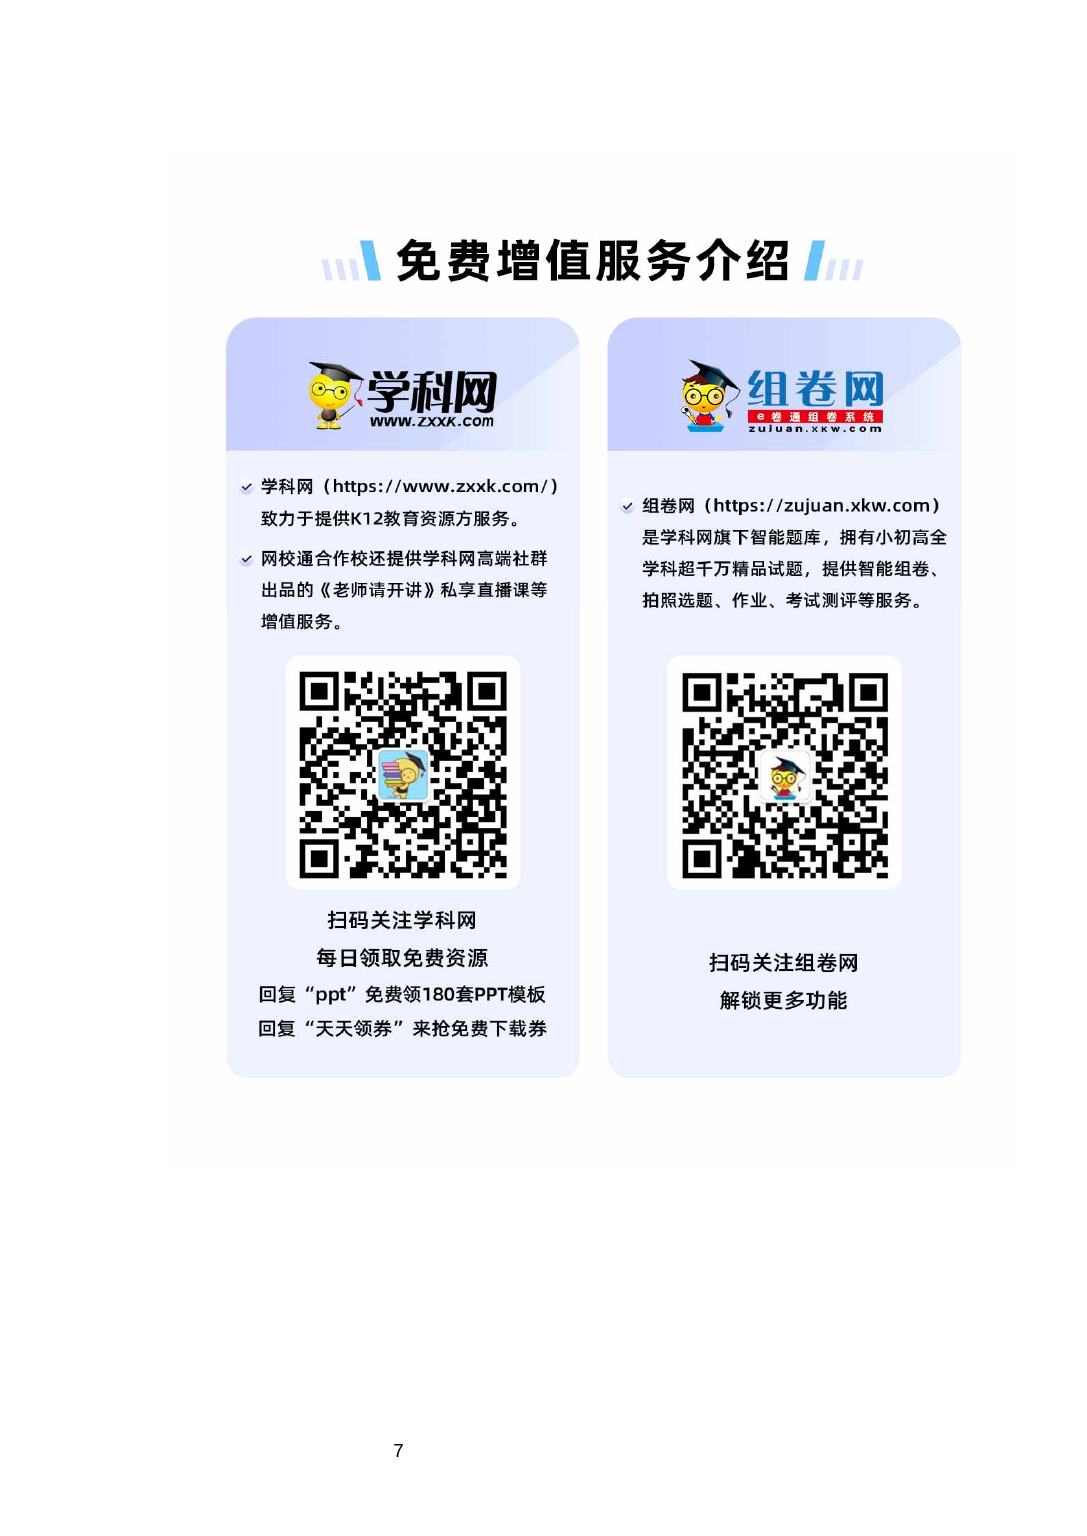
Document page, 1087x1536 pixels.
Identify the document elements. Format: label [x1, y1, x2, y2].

picture [168, 150, 1018, 1167]
